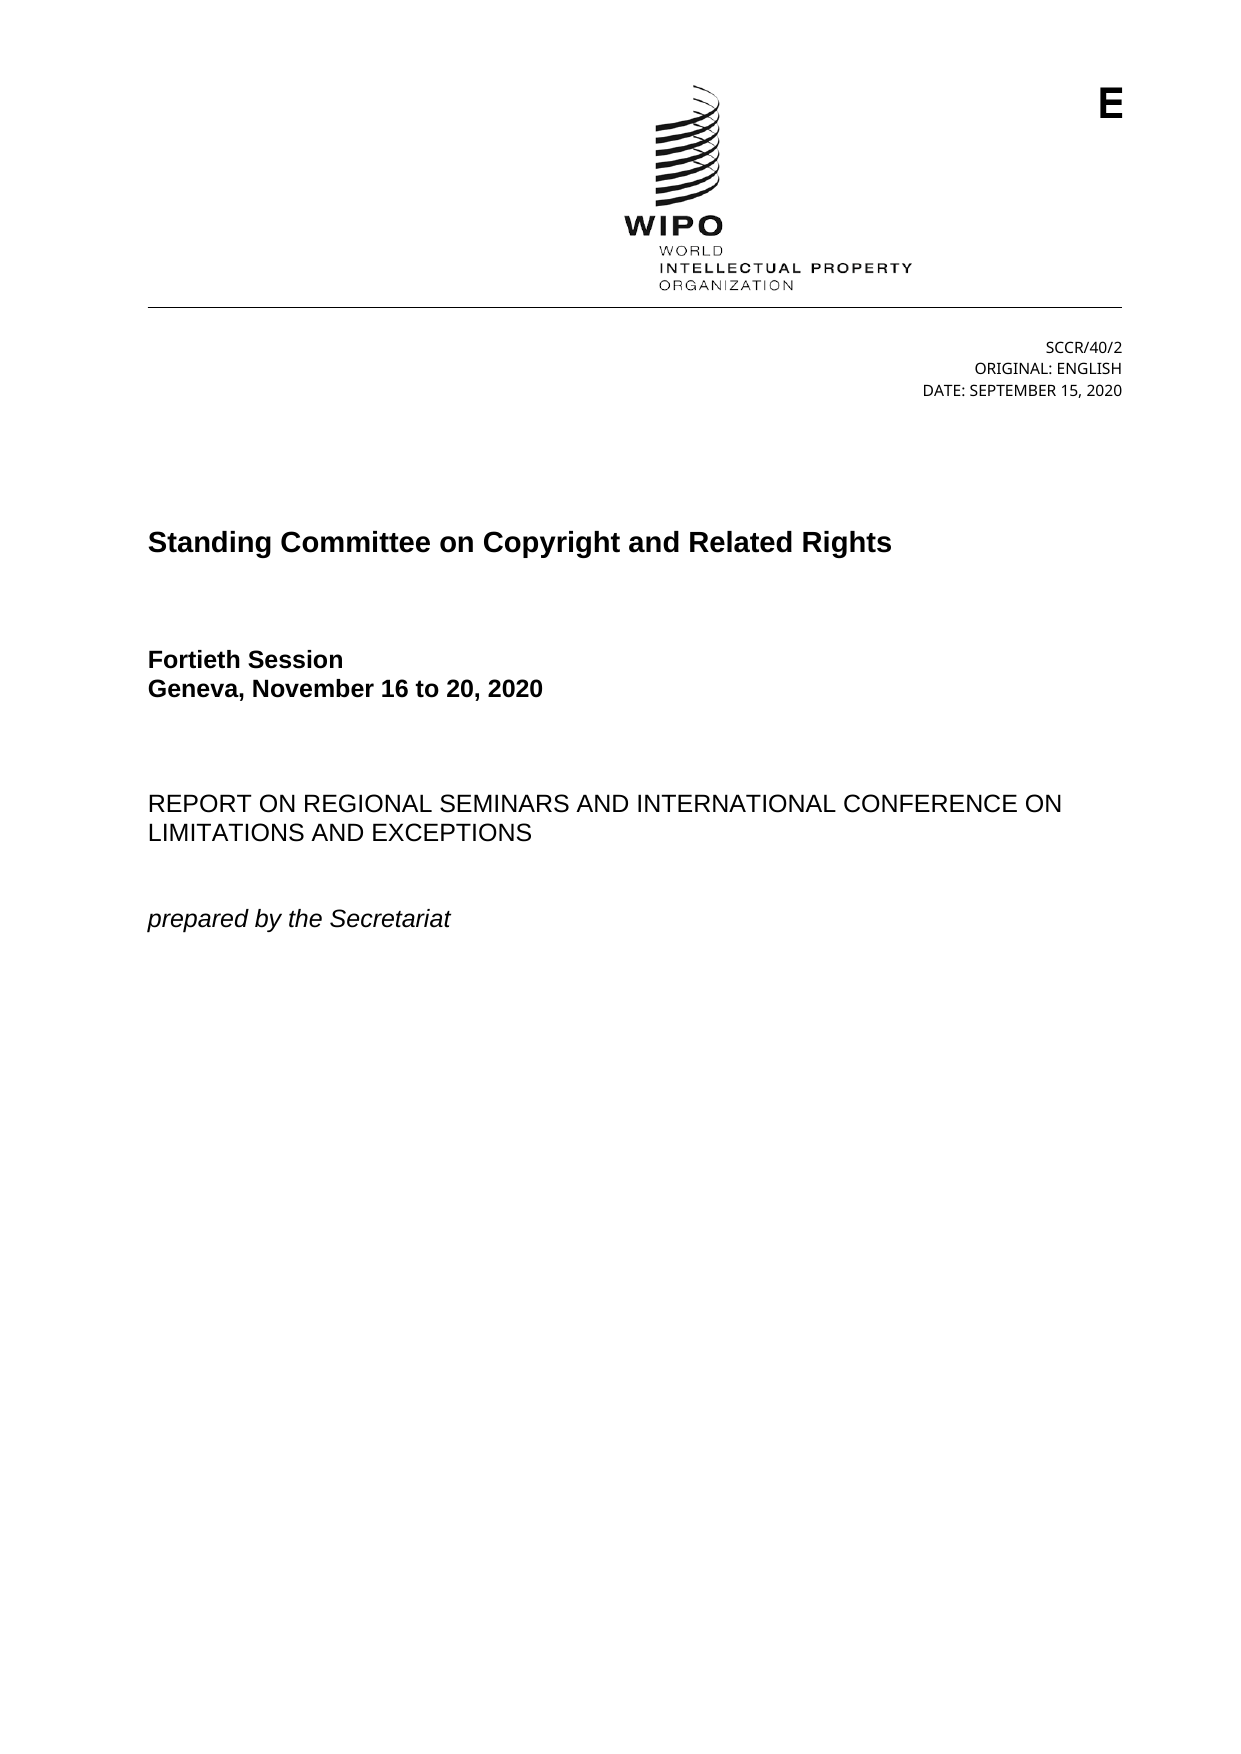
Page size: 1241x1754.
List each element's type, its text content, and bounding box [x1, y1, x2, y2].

text Standing Committee on Copyright and Related Rights [148, 526, 1122, 559]
text DATE: SEPtember 15, 2020 [148, 379, 1122, 401]
text SCCR/40/2 [148, 308, 1122, 358]
text Fortieth Session [148, 645, 1122, 674]
text REPORT ON REGIONAL SEMINARS AND INTERNATIONAL CONFERENCE ON LIMITATIONS AND EXCEPTIONS [148, 789, 1122, 847]
text ORIGINAL: ENGLISH [148, 358, 1122, 379]
text prepared by the Secretariat [148, 904, 1122, 933]
picture [623, 79, 1123, 294]
text Geneva, November 16 to 20, 2020 [148, 674, 1122, 703]
